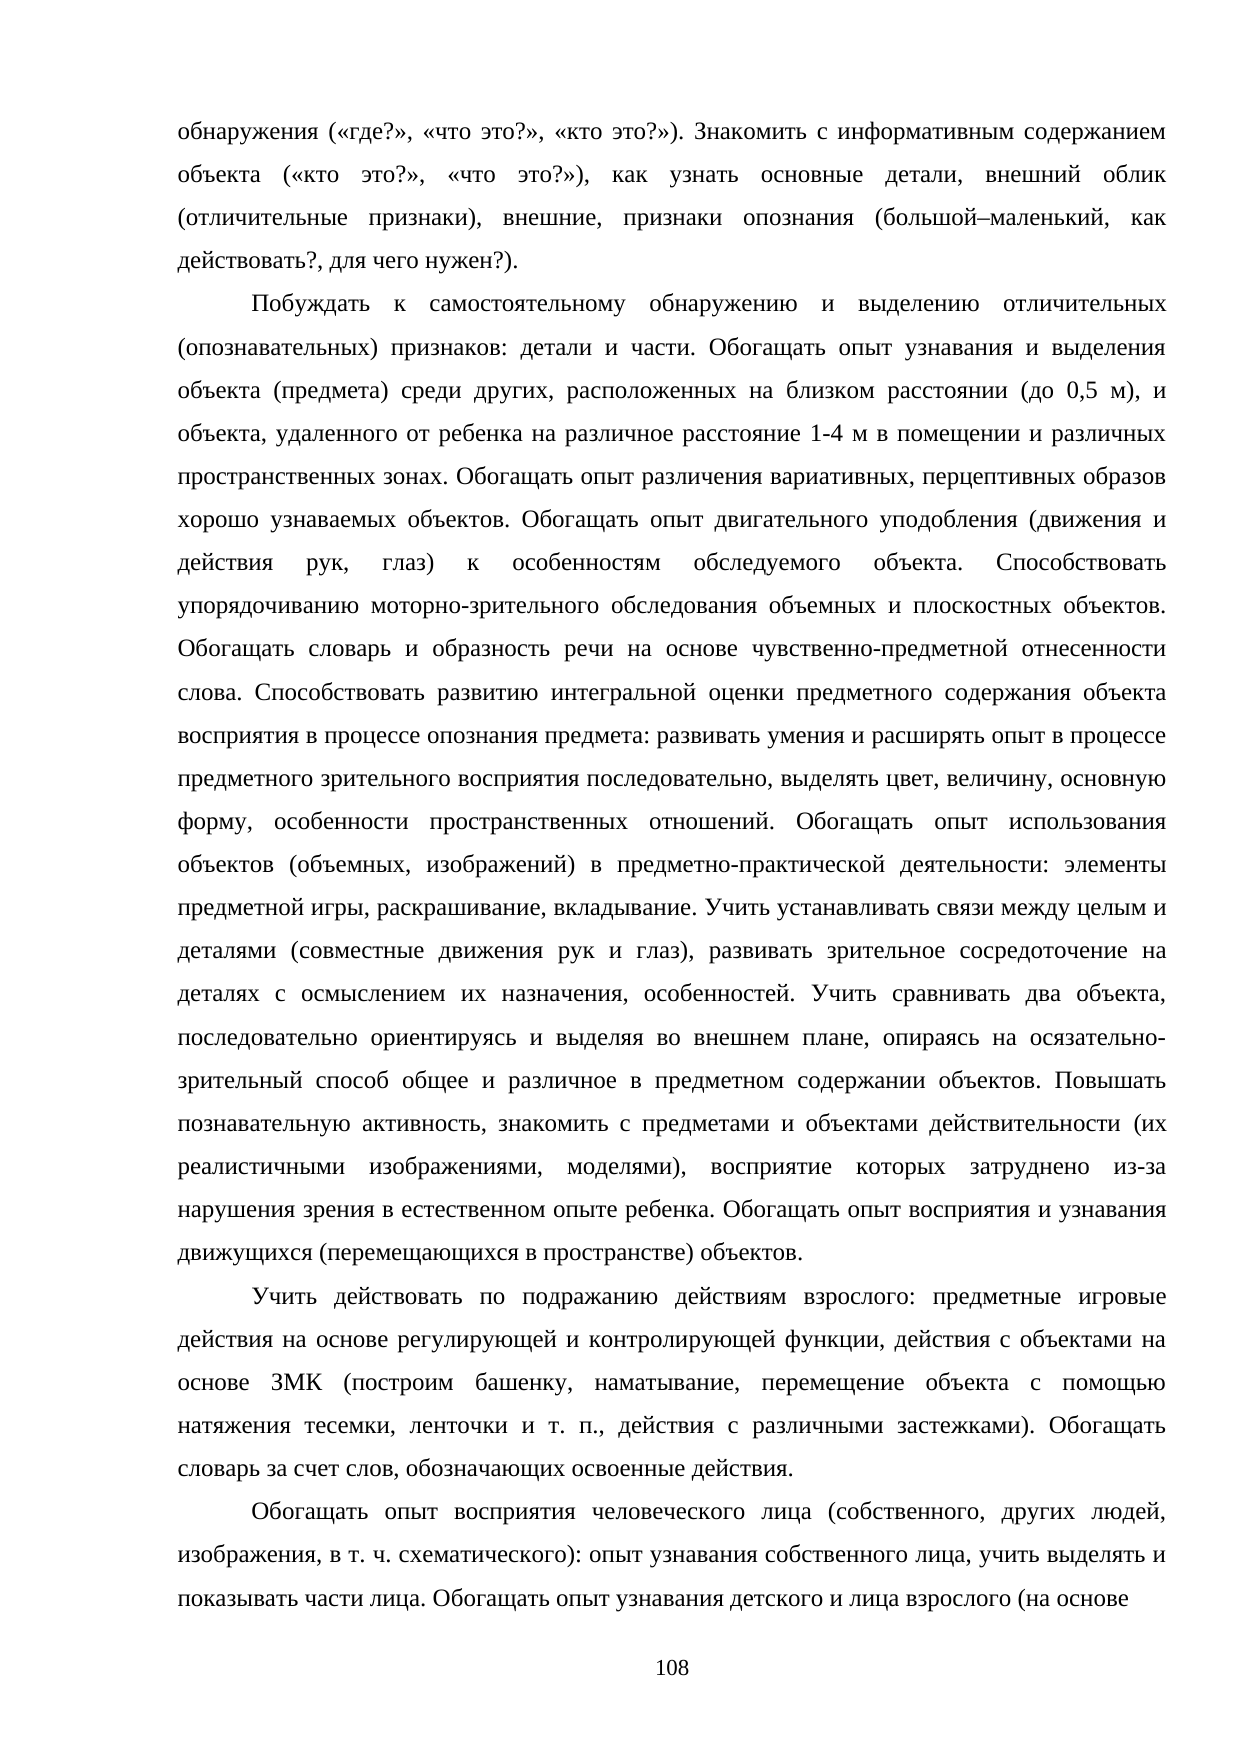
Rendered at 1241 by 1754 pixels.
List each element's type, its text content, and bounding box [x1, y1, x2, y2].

text Обогащать опыт восприятия человеческого лица (собственного, других людей, изображения, в т. ч. схематического): опыт узнавания собственного лица, учить выделять и показывать части лица. Обогащать опыт узнавания детского и лица взрослого (на основе [177, 1496, 1167, 1611]
text Учить действовать по подражанию действиям взрослого: предметные игровые действия на основе регулирующей и контролирующей функции, действия с объектами на основе ЗМК (построим башенку, наматывание, перемещение объекта с помощью натяжения тесемки, ленточки и т. п., действия с различными застежками). Обогащать словарь за счет слов, обозначающих освоенные действия. [177, 1281, 1167, 1482]
text Побуждать к самостоятельному обнаружению и выделению отличительных (опознавательных) признаков: детали и части. Обогащать опыт узнавания и выделения объекта (предмета) среди других, расположенных на близком расстоянии (до 0,5 м), и объекта, удаленного от ребенка на различное расстояние 1-4 м в помещении и различных пространственных зонах. Обогащать опыт различения вариативных, перцептивных образов хорошо узнаваемых объектов. Обогащать опыт двигательного уподобления (движения и действия рук, глаз) к особенностям обследуемого объекта. Способствовать упорядочиванию моторно-зрительного обследования объемных и плоскостных объектов. Обогащать словарь и образность речи на основе чувственно-предметной отнесенности слова. Способствовать развитию интегральной оценки предметного содержания объекта восприятия в процессе опознания предмета: развивать умения и расширять опыт в процессе предметного зрительного восприятия последовательно, выделять цвет, величину, основную форму, особенности пространственных отношений. Обогащать опыт использования объектов (объемных, изображений) в предметно-практической деятельности: элементы предметной игры, раскрашивание, вкладывание. Учить устанавливать связи между целым и деталями (совместные движения рук и глаз), развивать зрительное сосредоточение на деталях с осмыслением их назначения, особенностей. Учить сравнивать два объекта, последовательно ориентируясь и выделяя во внешнем плане, опираясь на осязательно- зрительный способ общее и различное в предметном содержании объектов. Повышать познавательную активность, знакомить с предметами и объектами действительности (их реалистичными изображениями, моделями), восприятие которых затруднено из-за нарушения зрения в естественном опыте ребенка. Обогащать опыт восприятия и узнавания движущихся (перемещающихся в пространстве) объектов. [177, 288, 1167, 1266]
text обнаружения («где?», «что это?», «кто это?»). Знакомить с информативным содержанием объекта («кто это?», «что это?»), как узнать основные детали, внешний облик (отличительные признаки), внешние, признаки опознания (большой–маленький, как действовать?, для чего нужен?). [177, 116, 1167, 274]
